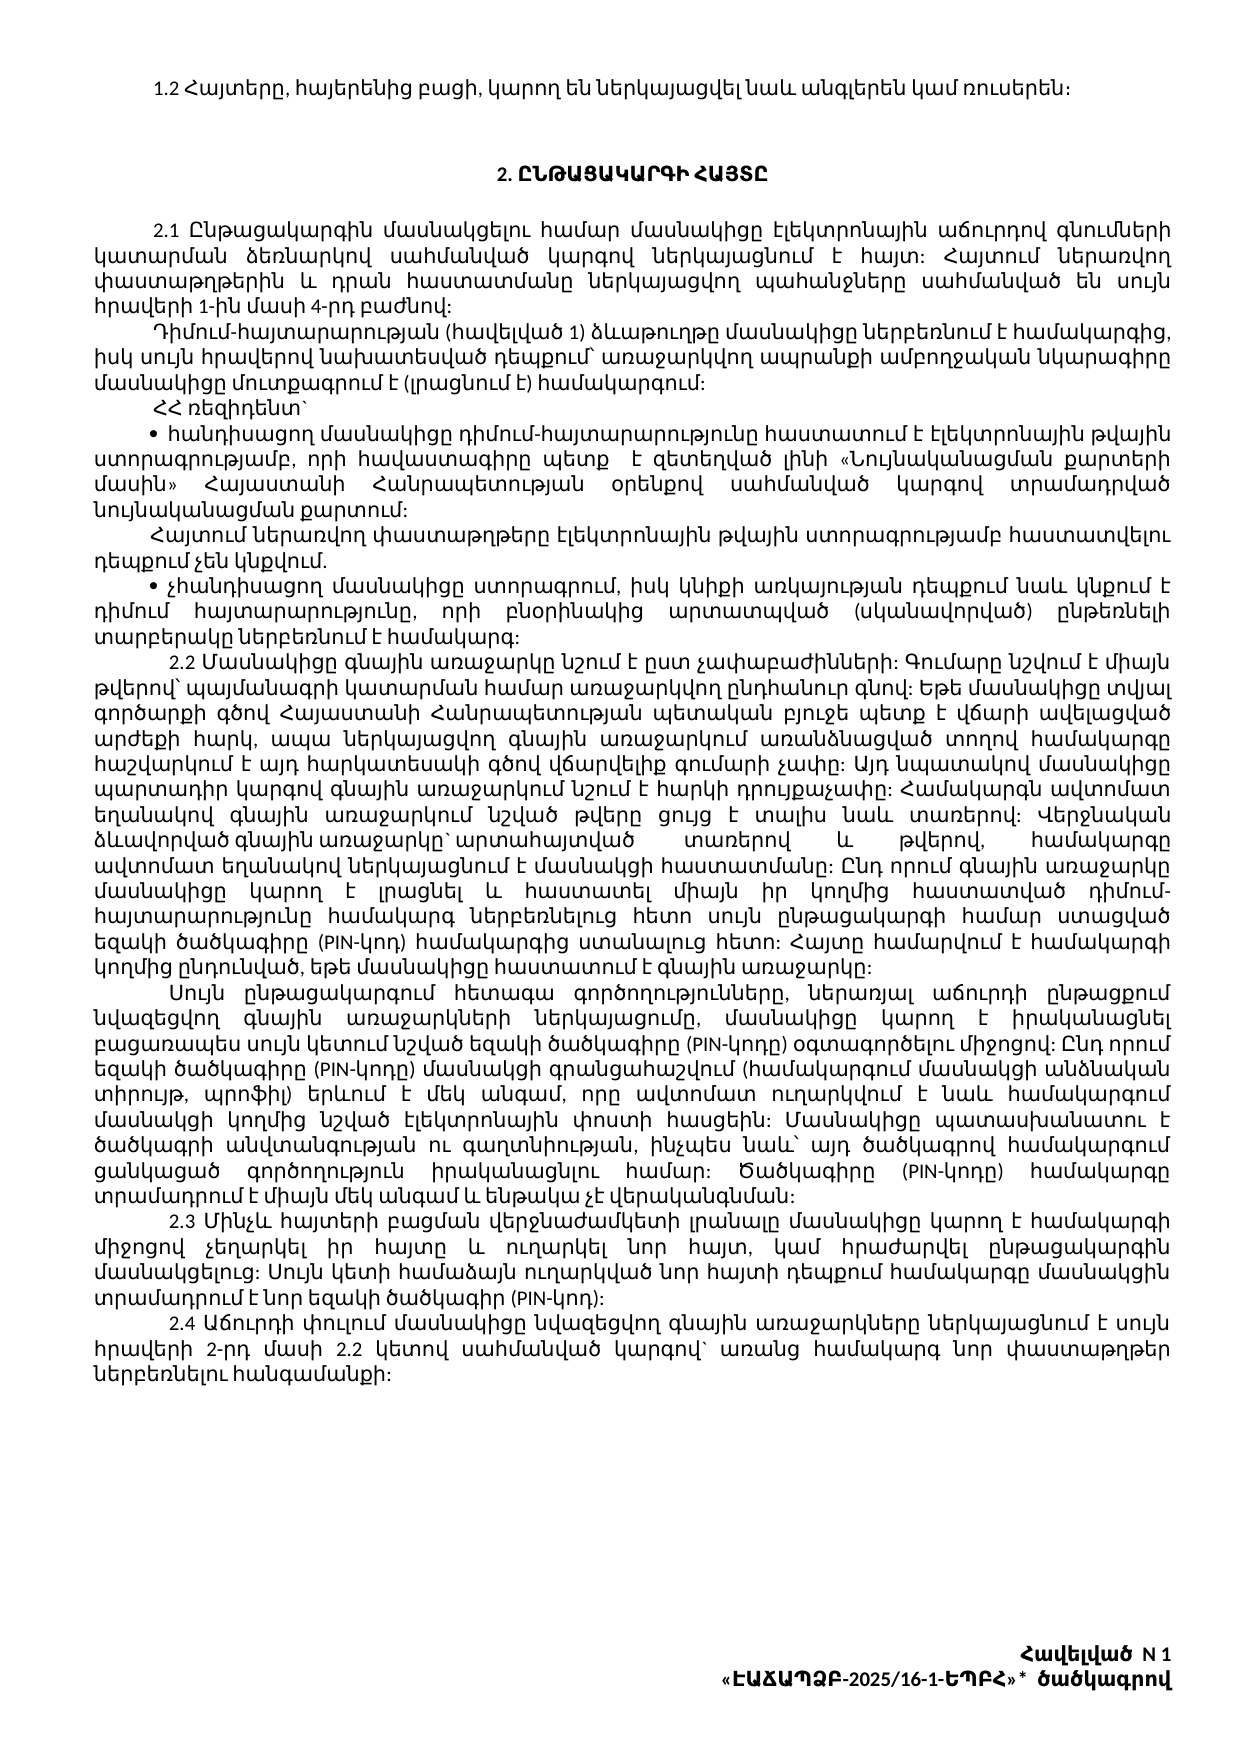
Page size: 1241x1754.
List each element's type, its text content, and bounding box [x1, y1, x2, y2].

list հանդիսացող մասնակիցը դիմում-հայտարարությունը հաստատում է էլեկտրոնային թվային ստորագրությամբ, որի հավաստագիրը պետք է զետեղված լինի «Նույնականացման քարտերի մասին» Հայաստանի Հանրապետության օրենքով սահմանված կարգով տրամադրված նույնականացման քարտում: [94, 421, 1171, 522]
text 2.3 Մինչև հայտերի բացման վերջնաժամկետի լրանալը մասնակիցը կարող է համակարգի միջոցով չեղարկել իր հայտը և ուղարկել նոր հայտ, կամ հրաժարվել ընթացակարգին մասնակցելուց: Սույն կետի համաձայն ուղարկված նոր հայտի դեպքում համակարգը մասնակցին տրամադրում է նոր եզակի ծածկագիր (PIN-կոդ): [94, 1209, 1171, 1310]
text ՀՀ ռեզիդենտ` [94, 395, 1171, 421]
text Սույն ընթացակարգում հետագա գործողությունները, ներառյալ աճուրդի ընթացքում նվազեցվող գնային առաջարկների ներկայացումը, մասնակիցը կարող է իրականացնել բացառապես սույն կետում նշված եզակի ծածկագիրը (PIN-կոդը) օգտագործելու միջոցով: Ընդ որում եզակի ծածկագիրը (PIN-կոդը) մասնակցի գրանցահաշվում (համակարգում մասնակցի անձնական տիրույթ, պրոֆիլ) երևում է մեկ անգամ, որը ավտոմատ ուղարկվում է նաև համակարգում մասնակցի կողմից նշված էլեկտրոնային փոստի հասցեին: Մասնակիցը պատասխանատու է ծածկագրի անվտանգության ու գաղտնիության, ինչպես նաև՝ այդ ծածկագրով համակարգում ցանկացած գործողություն իրականացնլու համար: Ծածկագիրը (PIN-կոդը) համակարգը տրամադրում է միայն մեկ անգամ և ենթակա չէ վերականգնման: [94, 980, 1171, 1209]
text Դիմում-հայտարարության (հավելված 1) ձևաթուղթը մասնակիցը ներբեռնում է համակարգից, իսկ սույն հրավերով նախատեսված դեպքում՝ առաջարկվող ապրանքի ամբողջական նկարագիրը մասնակիցը մուտքագրում է (լրացնում է) համակարգում: [94, 319, 1171, 395]
text 2.1 Ընթացակարգին մասնակցելու համար մասնակիցը էլեկտրոնային աճուրդով գնումների կատարման ձեռնարկով սահմանված կարգով ներկայացնում է հայտ: Հայտում ներառվող փաստաթղթերին և դրան հաստատմանը ներկայացվող պահանջները սահմանված են սույն հրավերի 1-ին մասի 4-րդ բաժնով: [94, 217, 1171, 319]
text 1.2 Հայտերը, հայերենից բացի, կարող են ներկայացվել նաև անգլերեն կամ ռուսերեն։ [94, 75, 1171, 100]
text «ԷԱՃԱՊՁԲ-2025/16-1-ԵՊԲՀ»* ծածկագրով [94, 1666, 1171, 1692]
text 2.4 Աճուրդի փուլում մասնակիցը նվազեցվող գնային առաջարկները ներկայացնում է սույն հրավերի 2-րդ մասի 2.2 կետով սահմանված կարգով` առանց համակարգ նոր փաստաթղթեր ներբեռնելու հանգամանքի: [94, 1310, 1171, 1387]
text Հավելված N 1 [94, 1641, 1171, 1666]
text Հայտում ներառվող փաստաթղթերը էլեկտրոնային թվային ստորագրությամբ հաստատվելու դեպքում չեն կնքվում. [94, 522, 1171, 573]
text 2. ԸՆԹԱՑԱԿԱՐԳԻ ՀԱՅՏԸ [94, 161, 1171, 187]
text 2.2 Մասնակիցը գնային առաջարկը նշում է ըստ չափաբաժինների: Գումարը նշվում է միայն թվերով՝ պայմանագրի կատարման համար առաջարկվող ընդհանուր գնով: Եթե մասնակիցը տվյալ գործարքի գծով Հայաստանի Հանրապետության պետական բյուջե պետք է վճարի ավելացված արժեքի հարկ, ապա ներկայացվող գնային առաջարկում առանձնացված տողով համակարգը հաշվարկում է այդ հարկատեսակի գծով վճարվելիք գումարի չափը: Այդ նպատակով մասնակիցը պարտադիր կարգով գնային առաջարկում նշում է հարկի դրույքաչափը: Համակարգն ավտոմատ եղանակով գնային առաջարկում նշված թվերը ցույց է տալիս նաև տառերով: Վերջնական ձևավորված գնային առաջարկը` արտահայտված տառերով և թվերով, համակարգը ավտոմատ եղանակով ներկայացնում է մասնակցի հաստատմանը: Ընդ որում գնային առաջարկը մասնակիցը կարող է լրացնել և հաստատել միայն իր կողմից հաստատված դիմում-հայտարարությունը համակարգ ներբեռնելուց հետո սույն ընթացակարգի համար ստացված եզակի ծածկագիրը (PIN-կոդ) համակարգից ստանալուց հետո: Հայտը համարվում է համակարգի կողմից ընդունված, եթե մասնակիցը հաստատում է գնային առաջարկը: [94, 649, 1171, 980]
list չհանդիսացող մասնակիցը ստորագրում, իսկ կնիքի առկայության դեպքում նաև կնքում է դիմում հայտարարությունը, որի բնօրինակից արտատպված (սկանավորված) ընթեռնելի տարբերակը ներբեռնում է համակարգ: [94, 573, 1171, 649]
